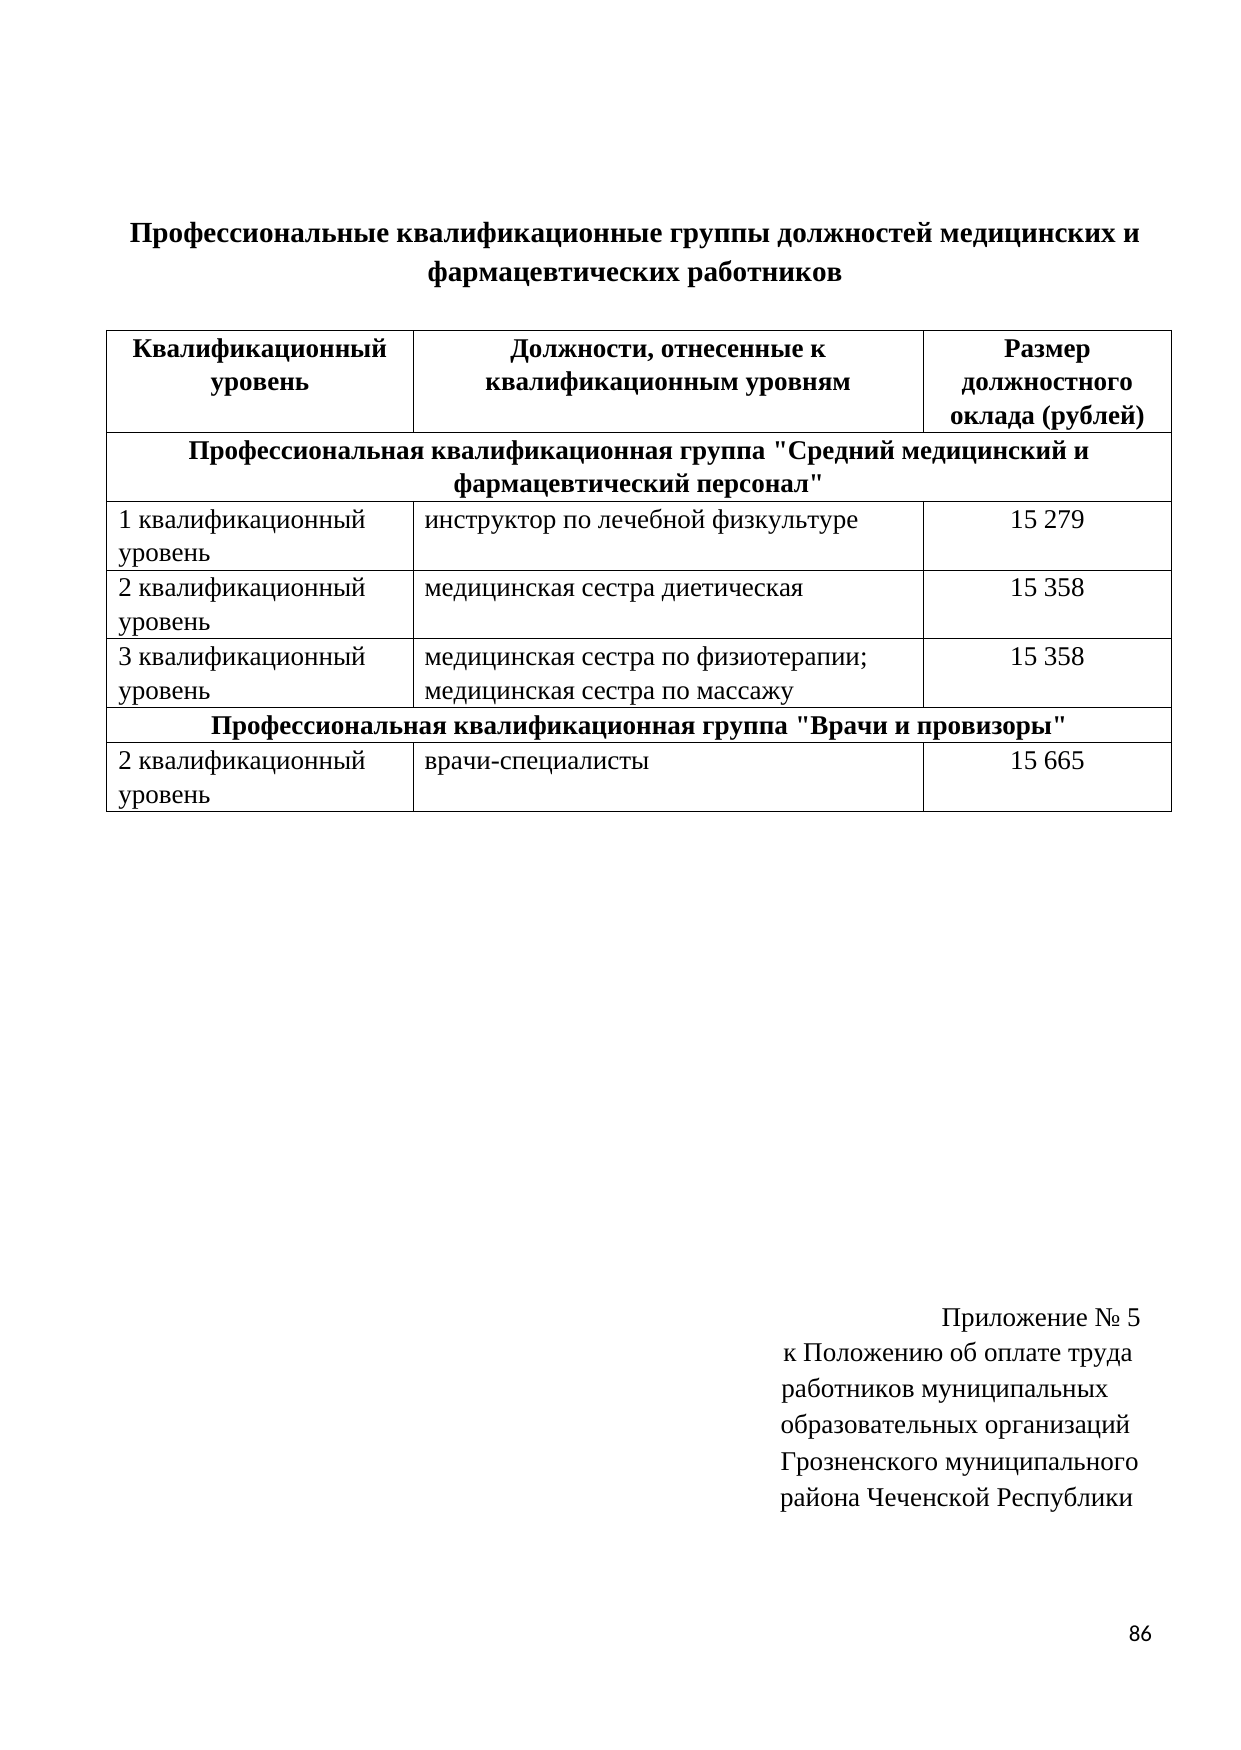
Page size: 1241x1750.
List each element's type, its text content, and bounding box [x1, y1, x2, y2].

table_cell 3 квалификационный уровень [107, 639, 413, 707]
table_cell 15 665 [924, 743, 1171, 811]
text работников муниципальных [118, 1372, 1144, 1403]
table_cell врачи-специалисты [414, 743, 923, 811]
text района Чеченской Республики [118, 1481, 1141, 1512]
table_cell Профессиональная квалификационная группа "Врачи и провизоры" [107, 708, 1171, 742]
table_cell 1 квалификационный уровень [107, 502, 413, 569]
table_header Должности, отнесенные к квалификационным уровням [414, 331, 923, 432]
table_header Квалификационный уровень [107, 331, 413, 432]
table_cell медицинская сестра диетическая [414, 571, 923, 638]
table_cell 2 квалификационный уровень [107, 743, 413, 811]
text Профессиональные квалификационные группы должностей медицинских и фармацевтических работников [118, 215, 1152, 287]
table_cell 15 358 [924, 639, 1171, 707]
text к Положению об оплате труда [118, 1336, 1144, 1367]
table_cell Профессиональная квалификационная группа "Средний медицинский и фармацевтический персонал" [107, 433, 1171, 501]
table_cell инструктор по лечебной физкультуре [414, 502, 923, 569]
table_cell 15 279 [924, 502, 1171, 569]
table_cell 2 квалификационный уровень [107, 571, 413, 638]
text образовательных организаций [118, 1408, 1141, 1439]
table_header Размер должностного оклада (рублей) [924, 331, 1171, 432]
table_cell 15 358 [924, 571, 1171, 638]
table_cell медицинская сестра по физиотерапии; медицинская сестра по массажу [414, 639, 923, 707]
text Приложение № 5 [118, 1301, 1141, 1332]
text Грозненского муниципального [118, 1444, 1141, 1476]
